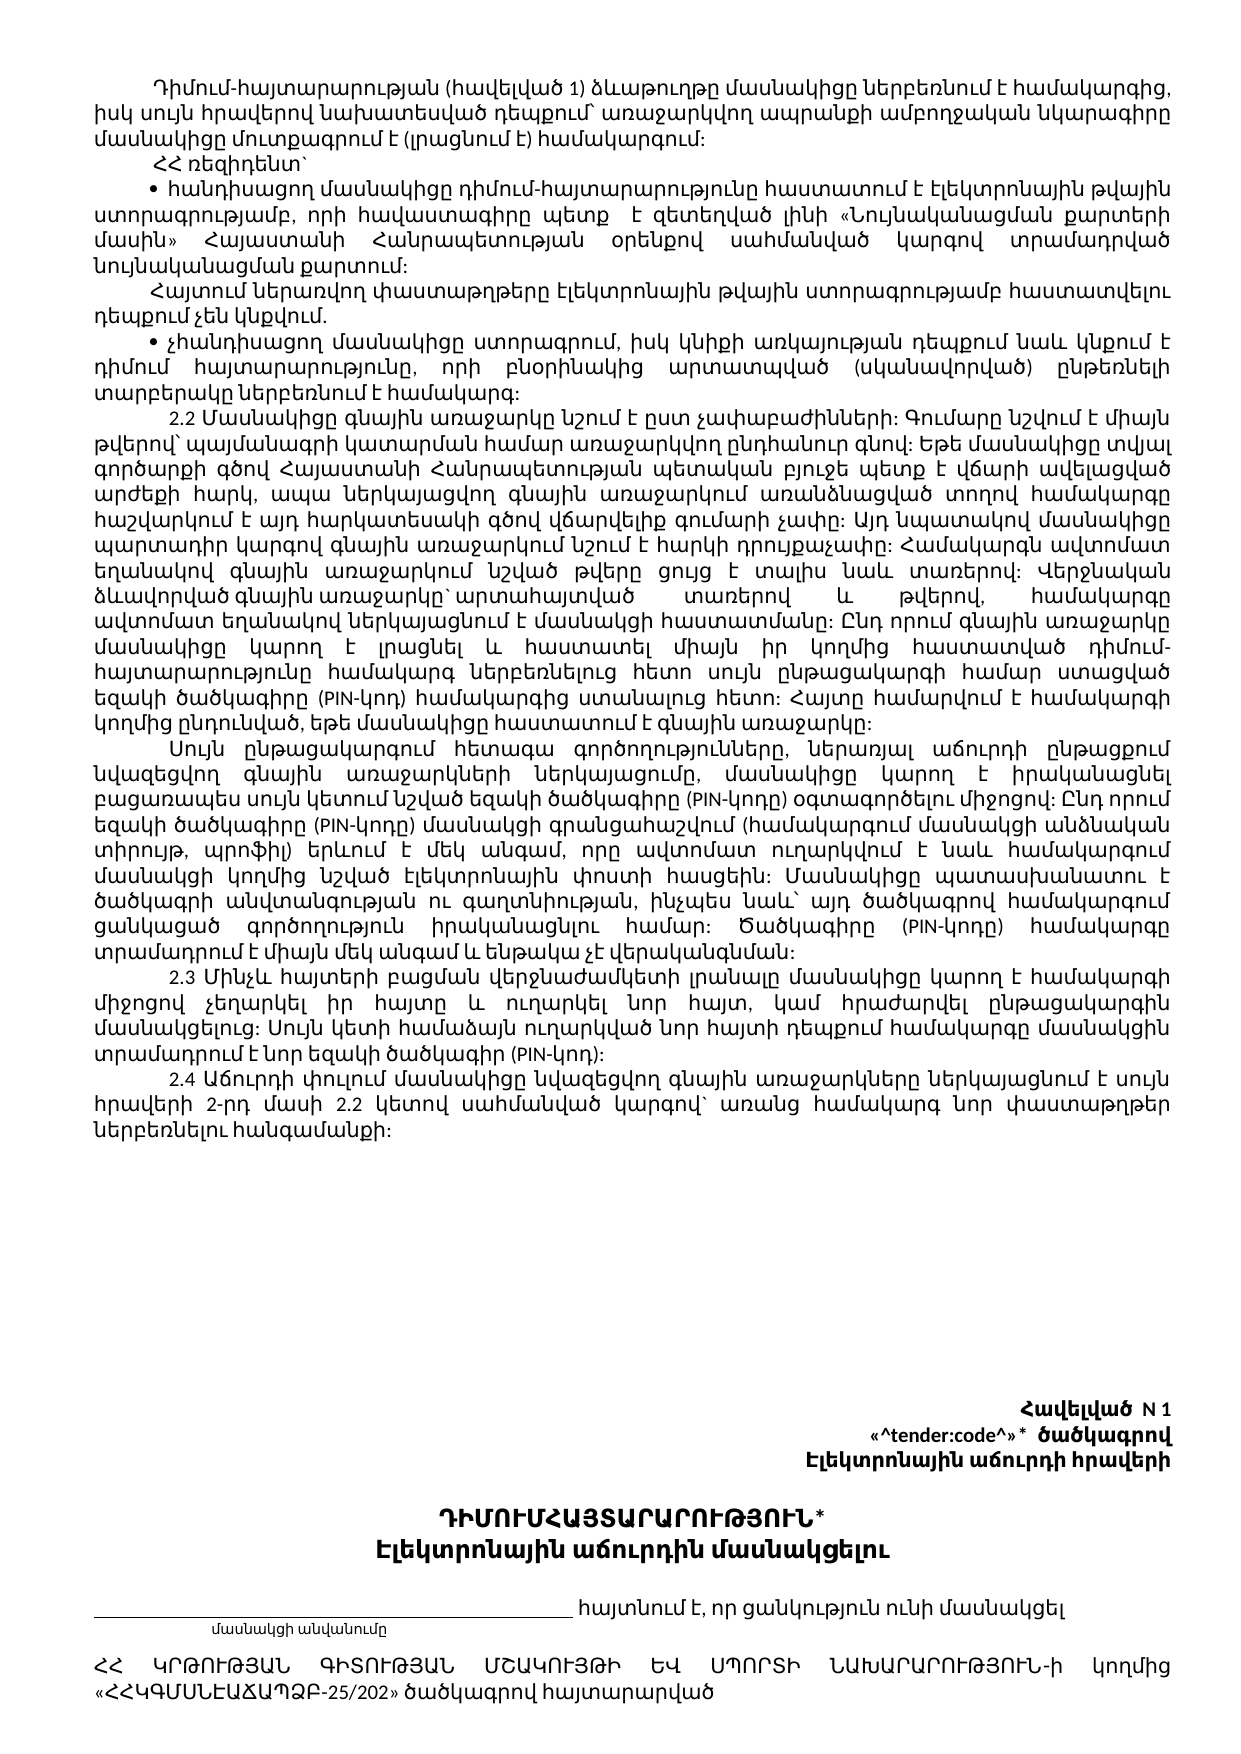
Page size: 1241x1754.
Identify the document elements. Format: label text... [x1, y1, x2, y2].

text Սույն ընթացակարգում հետագա գործողությունները, ներառյալ աճուրդի ընթացքում նվազեցվող գնային առաջարկների ներկայացումը, մասնակիցը կարող է իրականացնել բացառապես սույն կետում նշված եզակի ծածկագիրը (PIN-կոդը) օգտագործելու միջոցով: Ընդ որում եզակի ծածկագիրը (PIN-կոդը) մասնակցի գրանցահաշվում (համակարգում մասնակցի անձնական տիրույթ, պրոֆիլ) երևում է մեկ անգամ, որը ավտոմատ ուղարկվում է նաև համակարգում մասնակցի կողմից նշված էլեկտրոնային փոստի հասցեին: Մասնակիցը պատասխանատու է ծածկագրի անվտանգության ու գաղտնիության, ինչպես նաև՝ այդ ծածկագրով համակարգում ցանկացած գործողություն իրականացնլու համար: Ծածկագիրը (PIN-կոդը) համակարգը տրամադրում է միայն մեկ անգամ և ենթակա չէ վերականգնման: [94, 736, 1171, 964]
text 2.3 Մինչև հայտերի բացման վերջնաժամկետի լրանալը մասնակիցը կարող է համակարգի միջոցով չեղարկել իր հայտը և ուղարկել նոր հայտ, կամ հրաժարվել ընթացակարգին մասնակցելուց: Սույն կետի համաձայն ուղարկված նոր հայտի դեպքում համակարգը մասնակցին տրամադրում է նոր եզակի ծածկագիր (PIN-կոդ): [94, 964, 1171, 1066]
text Դիմում-հայտարարության (հավելված 1) ձևաթուղթը մասնակիցը ներբեռնում է համակարգից, իսկ սույն հրավերով նախատեսված դեպքում՝ առաջարկվող ապրանքի ամբողջական նկարագիրը մասնակիցը մուտքագրում է (լրացնում է) համակարգում: [94, 75, 1171, 151]
text «^tender:code^»* ծածկագրով [94, 1422, 1171, 1447]
text Հավելված N 1 [94, 1397, 1171, 1422]
text Էլեկտրոնային աճուրդի հրավերի [94, 1447, 1171, 1473]
list չհանդիսացող մասնակիցը ստորագրում, իսկ կնիքի առկայության դեպքում նաև կնքում է դիմում հայտարարությունը, որի բնօրինակից արտատպված (սկանավորված) ընթեռնելի տարբերակը ներբեռնում է համակարգ: [94, 329, 1171, 405]
text ԴԻՄՈՒՄՀԱՅՏԱՐԱՐՈՒԹՅՈՒՆ* [94, 1503, 1171, 1534]
text 2.4 Աճուրդի փուլում մասնակիցը նվազեցվող գնային առաջարկները ներկայացնում է սույն հրավերի 2-րդ մասի 2.2 կետով սահմանված կարգով` առանց համակարգ նոր փաստաթղթեր ներբեռնելու հանգամանքի: [94, 1066, 1171, 1142]
text ՀՀ ռեզիդենտ` [94, 151, 1171, 177]
text ՀՀ ԿՐԹՈՒԹՅԱՆ ԳԻՏՈՒԹՅԱՆ ՄՇԱԿՈՒՅԹԻ ԵՎ ՍՊՈՐՏԻ ՆԱԽԱՐԱՐՈՒԹՅՈՒՆ-ի կողմից «ՀՀԿԳՄՍՆԷԱՃԱՊՁԲ-25/202» ծածկագրով հայտարարված [94, 1651, 1171, 1704]
subtitle Էլեկտրոնային աճուրդին մասնակցելու [94, 1534, 1171, 1564]
list հանդիսացող մասնակիցը դիմում-հայտարարությունը հաստատում է էլեկտրոնային թվային ստորագրությամբ, որի հավաստագիրը պետք է զետեղված լինի «Նույնականացման քարտերի մասին» Հայաստանի Հանրապետության օրենքով սահմանված կարգով տրամադրված նույնականացման քարտում: [94, 177, 1171, 278]
text մասնակցի անվանումը [94, 1620, 1171, 1651]
text Հայտում ներառվող փաստաթղթերը էլեկտրոնային թվային ստորագրությամբ հաստատվելու դեպքում չեն կնքվում. [94, 278, 1171, 329]
text հայտնում է, որ ցանկություն ունի մասնակցել [94, 1595, 1171, 1620]
text 2.2 Մասնակիցը գնային առաջարկը նշում է ըստ չափաբաժինների: Գումարը նշվում է միայն թվերով՝ պայմանագրի կատարման համար առաջարկվող ընդհանուր գնով: Եթե մասնակիցը տվյալ գործարքի գծով Հայաստանի Հանրապետության պետական բյուջե պետք է վճարի ավելացված արժեքի հարկ, ապա ներկայացվող գնային առաջարկում առանձնացված տողով համակարգը հաշվարկում է այդ հարկատեսակի գծով վճարվելիք գումարի չափը: Այդ նպատակով մասնակիցը պարտադիր կարգով գնային առաջարկում նշում է հարկի դրույքաչափը: Համակարգն ավտոմատ եղանակով գնային առաջարկում նշված թվերը ցույց է տալիս նաև տառերով: Վերջնական ձևավորված գնային առաջարկը` արտահայտված տառերով և թվերով, համակարգը ավտոմատ եղանակով ներկայացնում է մասնակցի հաստատմանը: Ընդ որում գնային առաջարկը մասնակիցը կարող է լրացնել և հաստատել միայն իր կողմից հաստատված դիմում-հայտարարությունը համակարգ ներբեռնելուց հետո սույն ընթացակարգի համար ստացված եզակի ծածկագիրը (PIN-կոդ) համակարգից ստանալուց հետո: Հայտը համարվում է համակարգի կողմից ընդունված, եթե մասնակիցը հաստատում է գնային առաջարկը: [94, 405, 1171, 736]
